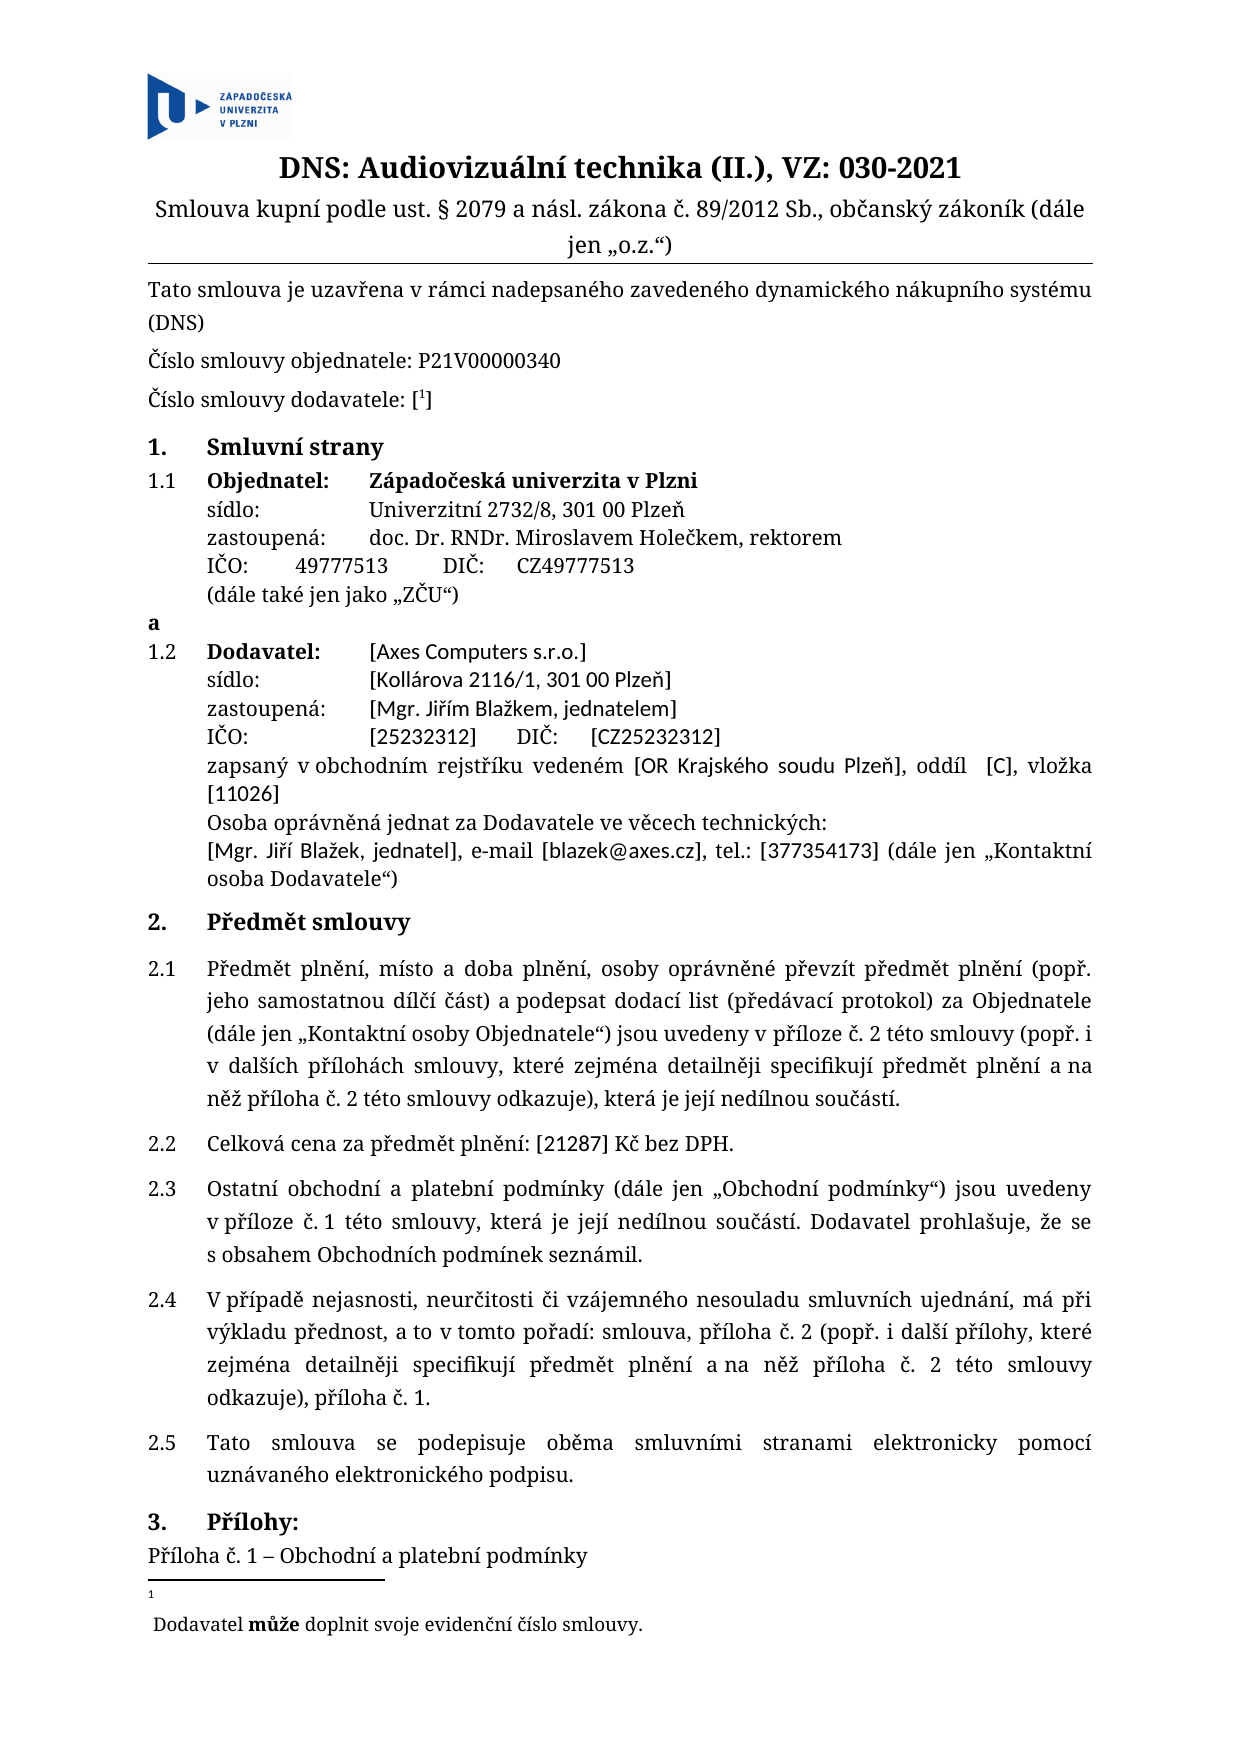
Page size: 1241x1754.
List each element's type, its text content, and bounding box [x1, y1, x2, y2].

text zapsaný v obchodním rejstříku vedeném [OR Krajského soudu Plzeň], oddíl [C], vložka [11026] [207, 751, 1093, 808]
text zastoupená: [Mgr. Jiřím Blažkem, jednatelem] [207, 694, 1093, 722]
picture [147, 73, 292, 140]
text zastoupená: doc. Dr. RNDr. Miroslavem Holečkem, rektorem [207, 523, 1093, 552]
text Osoba oprávněná jednat za Dodavatele ve věcech technických: [207, 808, 1093, 836]
list Předmět smlouvy [148, 905, 1093, 937]
text Tato smlouva je uzavřena v rámci nadepsaného zavedeného dynamického nákupního systému (DNS) [148, 275, 1093, 336]
text IČO: 49777513 DIČ: CZ49777513 [207, 552, 1093, 580]
list V případě nejasnosti, neurčitosti či vzájemného nesouladu smluvních ujednání, má při výkladu přednost, a to v tomto pořadí: smlouva, příloha č. 2 (popř. i další přílohy, které zejména detailněji specifikují předmět plnění a na něž příloha č. 2 této smlouvy odkazuje), příloha č. 1. [148, 1285, 1093, 1411]
text DNS: Audiovizuální technika (II.), VZ: 030-2021 [148, 148, 1093, 187]
text Číslo smlouvy dodavatele: [] [148, 385, 1093, 414]
list Dodavatel: [Axes Computers s.r.o.] [148, 637, 1093, 665]
text sídlo: [Kollárova 2116/1, 301 00 Plzeň] [207, 665, 1093, 694]
list Předmět plnění, místo a doba plnění, osoby oprávněné převzít předmět plnění (popř. jeho samostatnou dílčí část) a podepsat dodací list (předávací protokol) za Objednatele (dále jen „Kontaktní osoby Objednatele“) jsou uvedeny v příloze č. 2 této smlouvy (popř. i v dalších přílohách smlouvy, které zejména detailněji specifikují předmět plnění a na něž příloha č. 2 této smlouvy odkazuje), která je její nedílnou součástí. [148, 954, 1093, 1113]
list Celková cena za předmět plnění: [21287] Kč bez DPH. [148, 1129, 1093, 1158]
list Ostatní obchodní a platební podmínky (dále jen „Obchodní podmínky“) jsou uvedeny v příloze č. 1 této smlouvy, která je její nedílnou součástí. Dodavatel prohlašuje, že se s obsahem Obchodních podmínek seznámil. [148, 1174, 1093, 1268]
text Číslo smlouvy objednatele: P21V00000340 [148, 346, 1093, 375]
text sídlo: Univerzitní 2732/8, 301 00 Plzeň [207, 495, 1093, 523]
list Tato smlouva se podepisuje oběma smluvními stranami elektronicky pomocí uznávaného elektronického podpisu. [148, 1428, 1093, 1489]
text IČO: [25232312] DIČ: [CZ25232312] [207, 722, 1093, 751]
text (dále také jen jako „ZČU“) [207, 580, 1093, 608]
text [Mgr. Jiří Blažek, jednatel], e-mail [blazek@axes.cz], tel.: [377354173] (dále jen „Kontaktní osoba Dodavatele“) [207, 836, 1093, 893]
list Smluvní strany [148, 430, 1093, 462]
list Objednatel: Západočeská univerzita v Plzni [148, 466, 1093, 495]
text Smlouva kupní podle ust. § 2079 a násl. zákona č. 89/2012 Sb., občanský zákoník (dále jen „o.z.“) [148, 193, 1093, 263]
text a [148, 608, 1093, 637]
list Přílohy: [148, 1505, 1093, 1537]
text Příloha č. 1 – Obchodní a platební podmínky [148, 1541, 1093, 1570]
